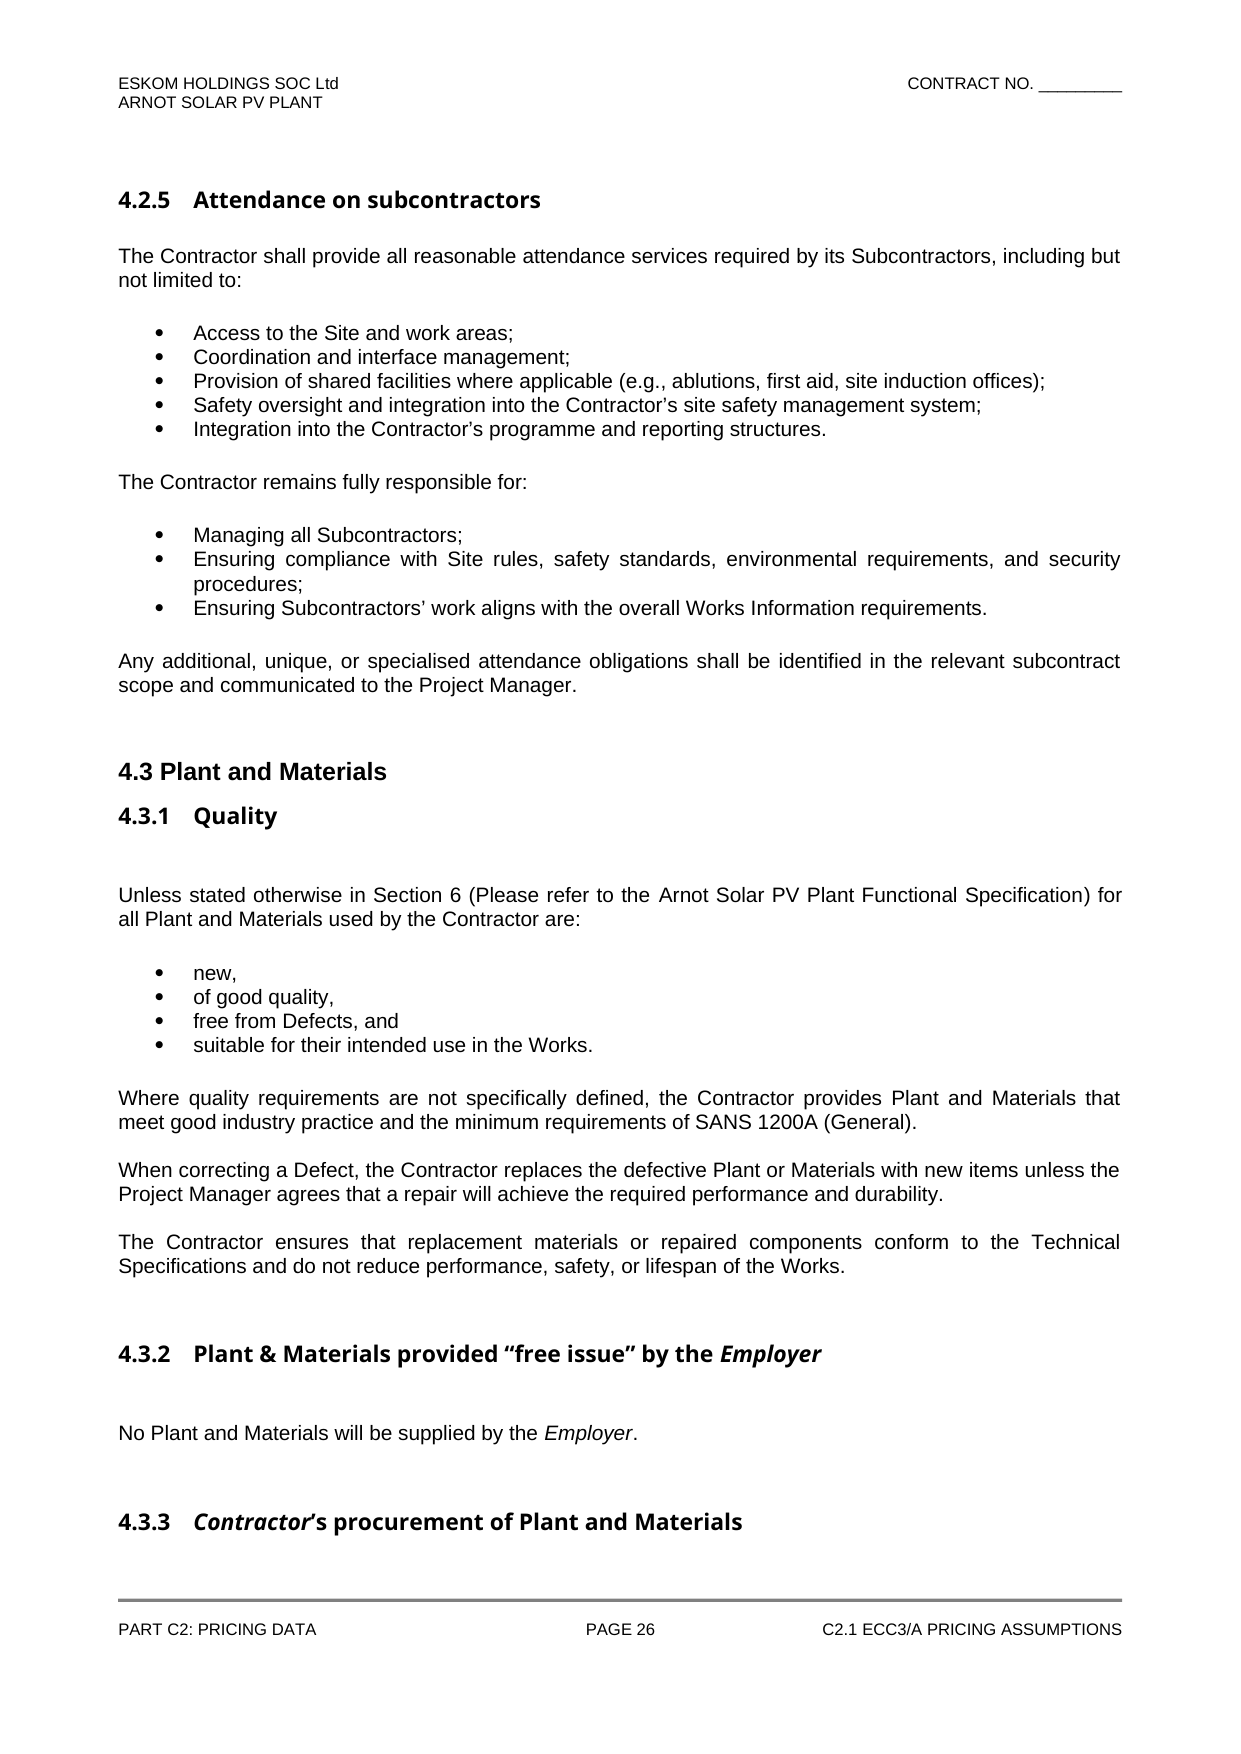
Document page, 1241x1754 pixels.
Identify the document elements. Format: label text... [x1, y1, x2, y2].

list Managing all Subcontractors; [156, 523, 1122, 547]
list Safety oversight and integration into the Contractor’s site safety management system; [156, 393, 1122, 417]
list suitable for their intended use in the Works. [156, 1033, 1122, 1057]
text No Plant and Materials will be supplied by the Employer. [118, 1421, 1122, 1445]
text The Contractor remains fully responsible for: [118, 470, 1122, 494]
list of good quality, [156, 984, 1122, 1008]
text Unless stated otherwise in Section 6 (Please refer to the Arnot Solar PV Plant Functional Specification) for all Plant and Materials used by the Contractor are: [118, 883, 1122, 931]
list new, [156, 960, 1122, 984]
list Ensuring Subcontractors’ work aligns with the overall Works Information requirements. [156, 595, 1122, 619]
text The Contractor shall provide all reasonable attendance services required by its Subcontractors, including but not limited to: [118, 243, 1122, 291]
list free from Defects, and [156, 1008, 1122, 1033]
text The Contractor ensures that replacement materials or repaired components conform to the Technical Specifications and do not reduce performance, safety, or lifespan of the Works. [118, 1229, 1122, 1277]
text When correcting a Defect, the Contractor replaces the defective Plant or Materials with new items unless the Project Manager agrees that a repair will achieve the required performance and durability. [118, 1158, 1122, 1206]
list Integration into the Contractor’s programme and reporting structures. [156, 417, 1122, 441]
text Where quality requirements are not specifically defined, the Contractor provides Plant and Materials that meet good industry practice and the minimum requirements of SANS 1200A (General). [118, 1086, 1122, 1134]
list Provision of shared facilities where applicable (e.g., ablutions, first aid, site induction offices); [156, 369, 1122, 393]
list Plant & Materials provided “free issue” by the Employer [118, 1338, 1122, 1369]
list Contractor’s procurement of Plant and Materials [118, 1506, 1122, 1537]
list Quality [118, 800, 1122, 831]
list Access to the Site and work areas; [156, 321, 1122, 345]
list Coordination and interface management; [156, 345, 1122, 369]
list Ensuring compliance with Site rules, safety standards, environmental requirements, and security procedures; [156, 547, 1122, 595]
list Plant and Materials [118, 757, 1122, 786]
text Any additional, unique, or specialised attendance obligations shall be identified in the relevant subcontract scope and communicated to the Project Manager. [118, 648, 1122, 696]
list Attendance on subcontractors [118, 184, 1122, 215]
